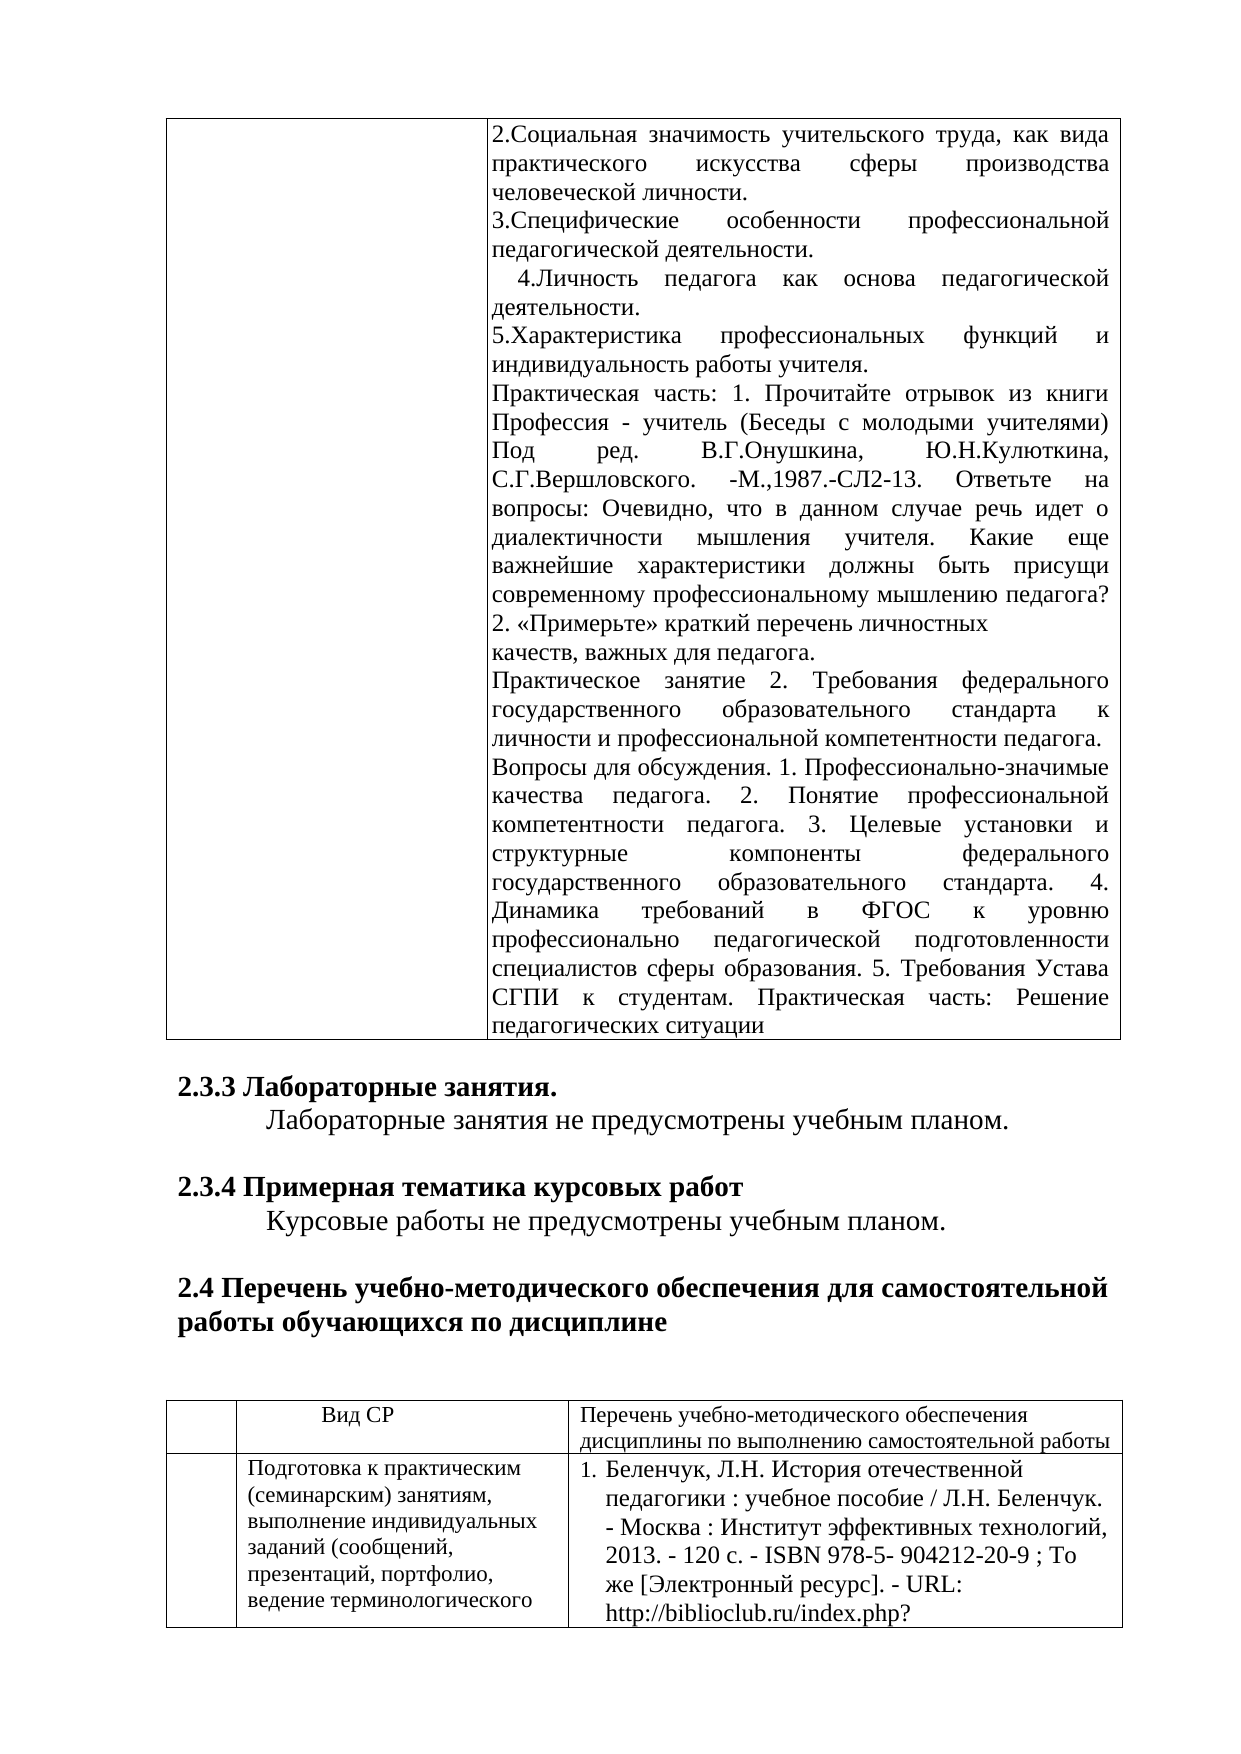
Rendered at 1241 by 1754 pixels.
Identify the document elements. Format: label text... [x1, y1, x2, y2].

table_header [167, 1401, 236, 1453]
table_header Вид СР [237, 1401, 568, 1453]
text 2.3.4 Примерная тематика курсовых работ [177, 1169, 1152, 1203]
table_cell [167, 119, 487, 1039]
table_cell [569, 1454, 1122, 1627]
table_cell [488, 119, 1120, 1039]
text Курсовые работы не предусмотрены учебным планом. [177, 1203, 1152, 1237]
text Лабораторные занятия не предусмотрены учебным планом. [177, 1102, 1152, 1136]
text 2.4 Перечень учебно-методического обеспечения для самостоятельной работы обучающихся по дисциплине [177, 1270, 1152, 1337]
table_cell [237, 1454, 568, 1627]
table_header Перечень учебно-методического обеспечения дисциплины по выполнению самостоятельной работы [569, 1401, 1122, 1453]
table_cell [167, 1454, 236, 1627]
text 2.3.3 Лабораторные занятия. [177, 1069, 1152, 1102]
